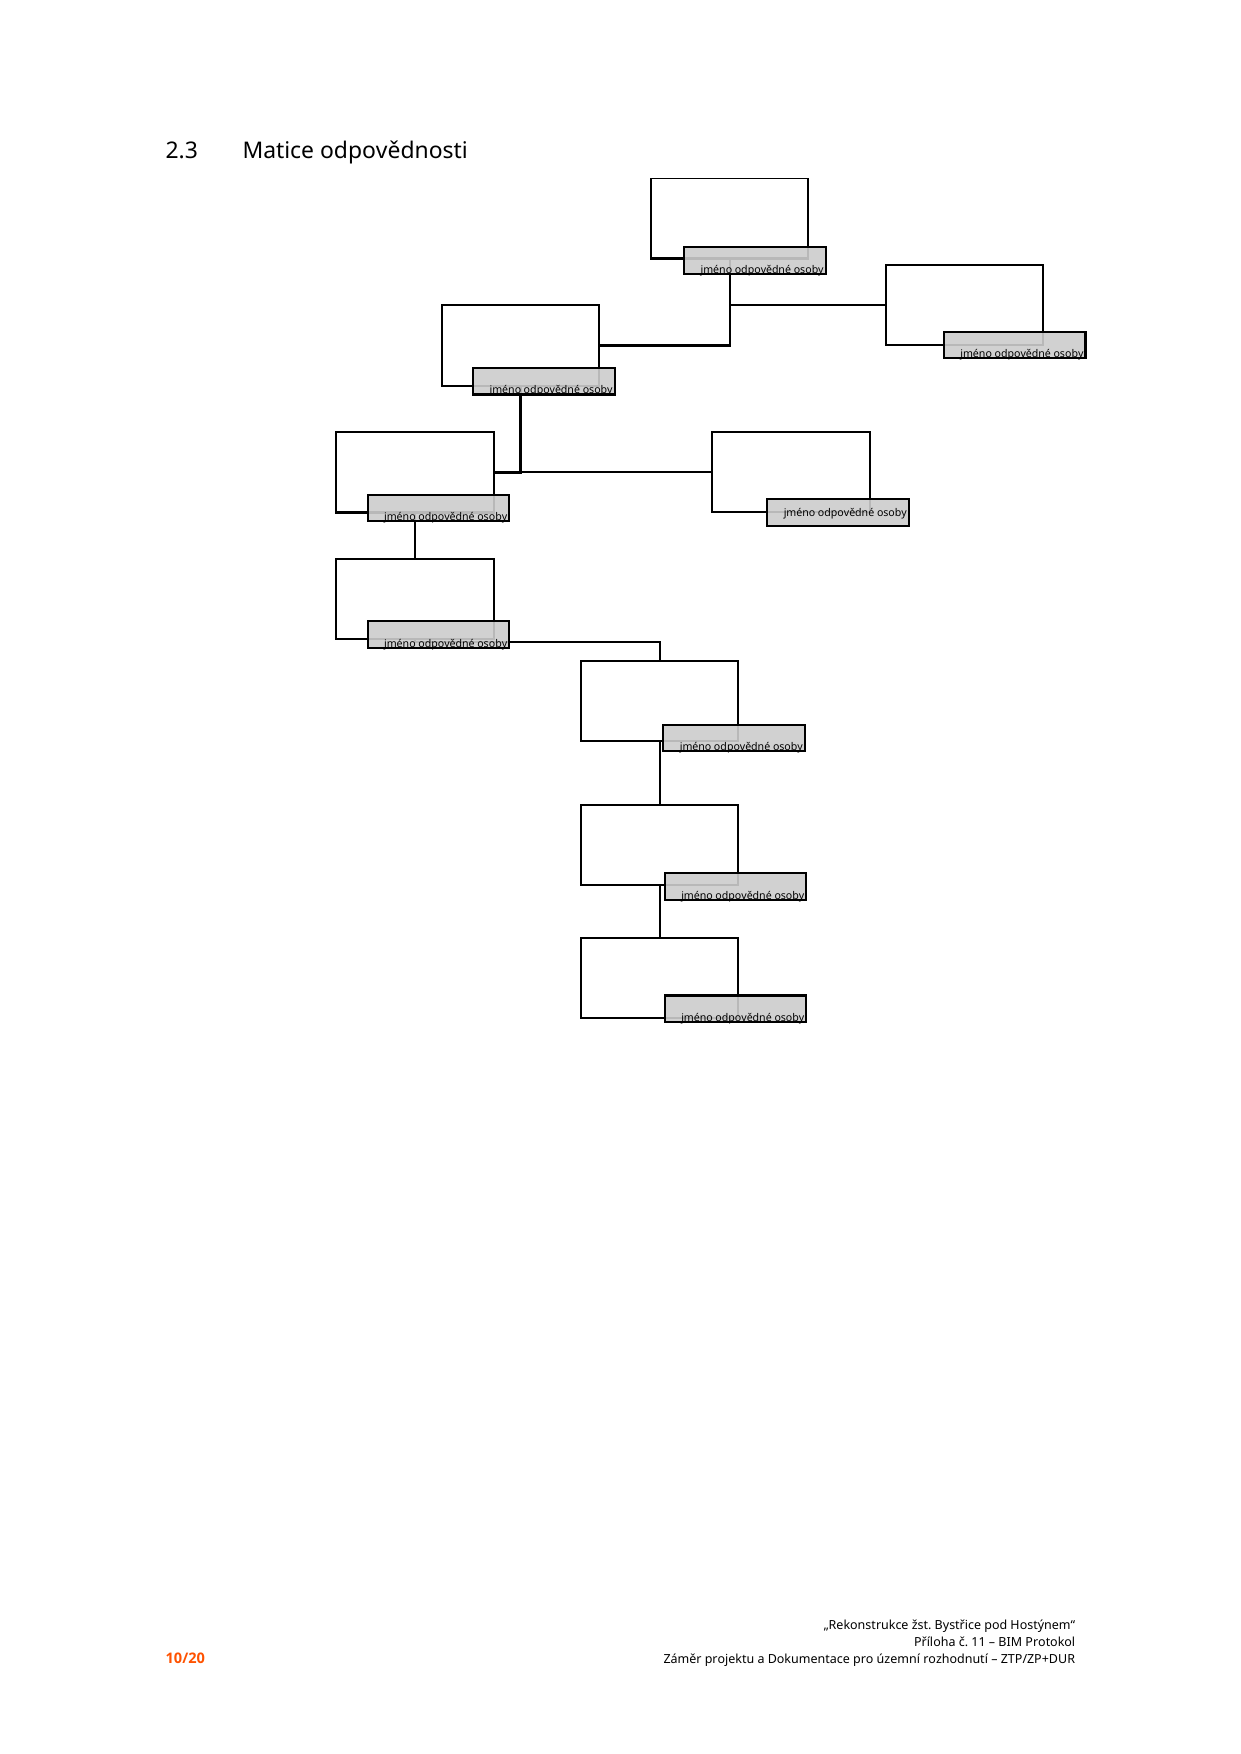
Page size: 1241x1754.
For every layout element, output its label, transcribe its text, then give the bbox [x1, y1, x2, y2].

text Matice odpovědnosti [165, 134, 1075, 166]
